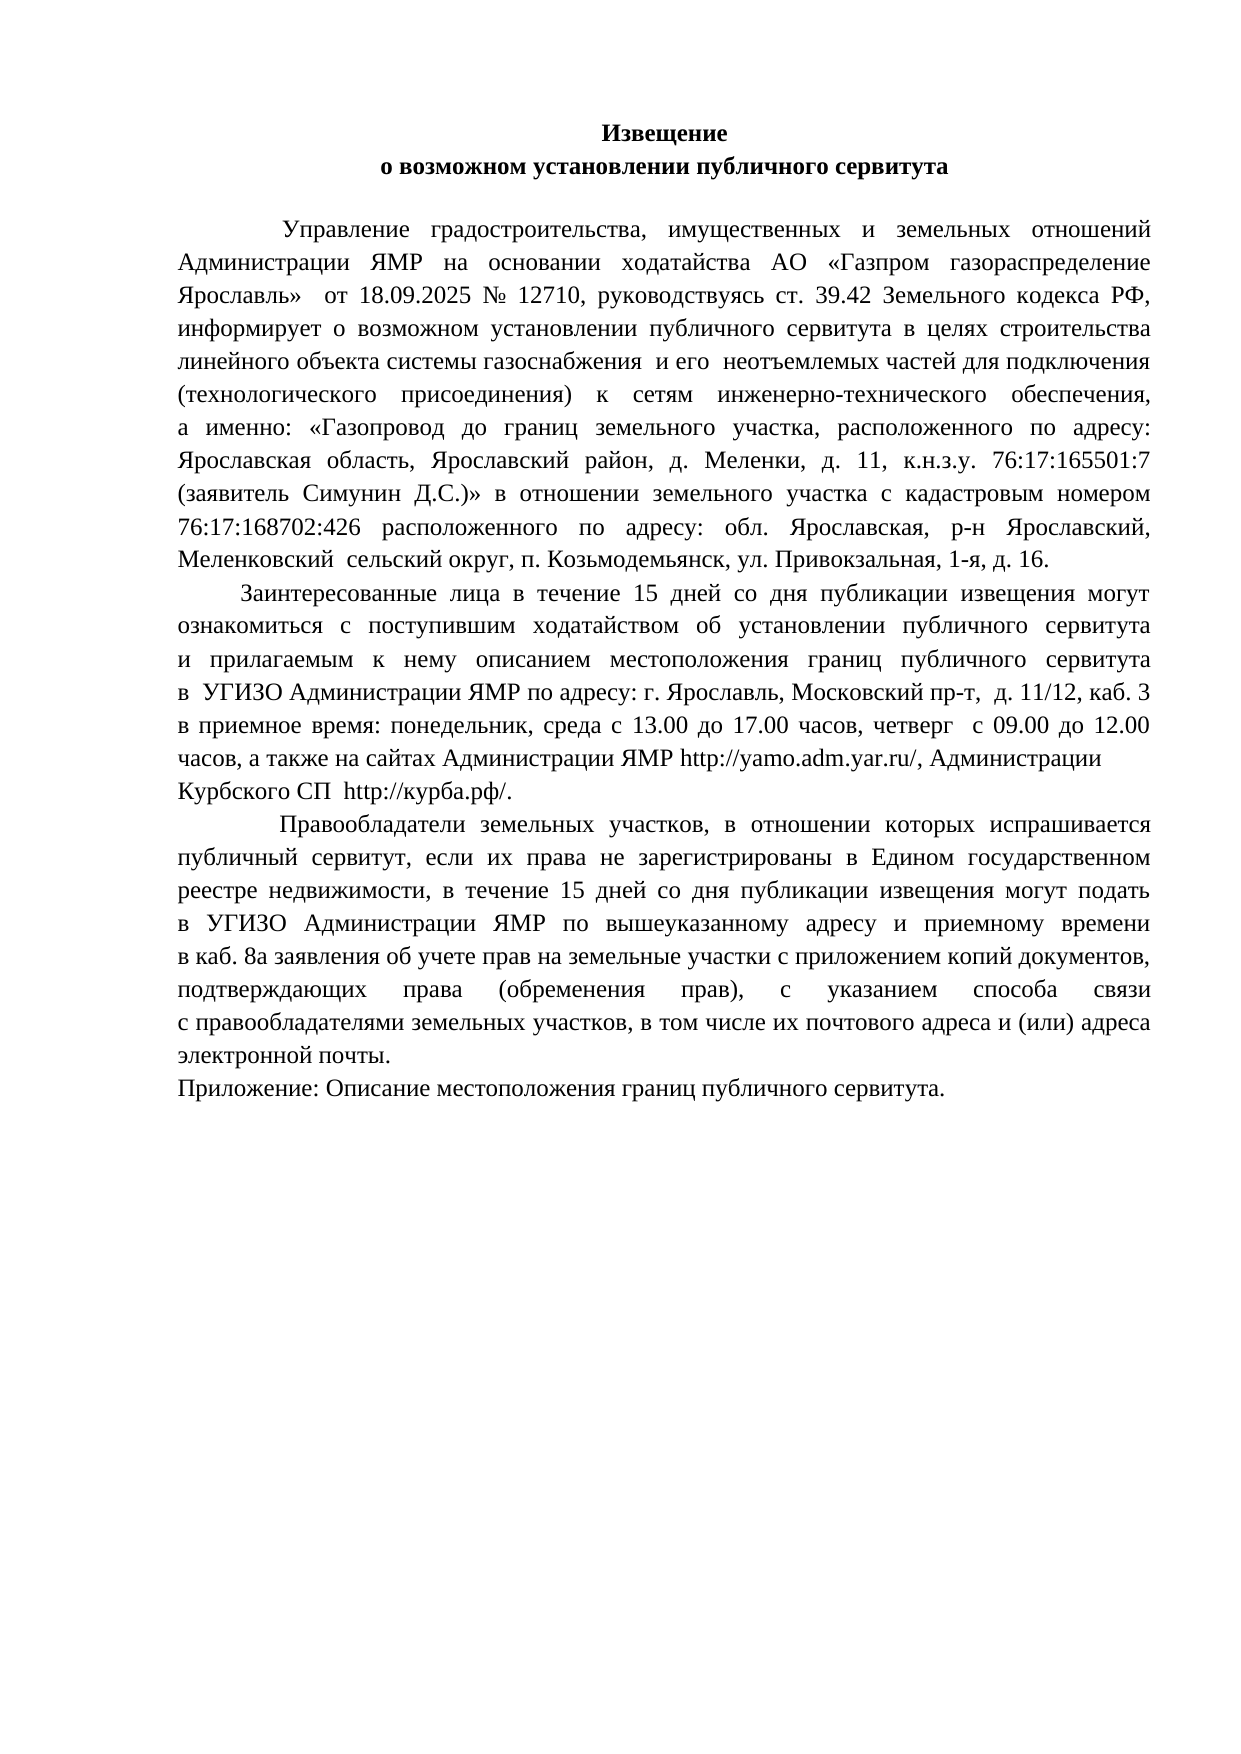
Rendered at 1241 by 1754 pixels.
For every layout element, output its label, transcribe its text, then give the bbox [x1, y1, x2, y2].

text Извещение [177, 118, 1152, 147]
text Заинтересованные лица в течение 15 дней со дня публикации извещения могут ознакомиться с поступившим ходатайством об установлении публичного сервитута и прилагаемым к нему описанием местоположения границ публичного сервитута в УГИЗО Администрации ЯМР по адресу: г. Ярославль, Московский пр-т, д. 11/12, каб. 3 в приемное время: понедельник, среда с 13.00 до 17.00 часов, четверг с 09.00 до 12.00 часов, а также на сайтах Администрации ЯМР http://yamo.adm.yar.ru/, Администрации [177, 578, 1152, 771]
text Управление градостроительства, имущественных и земельных отношений Администрации ЯМР на основании ходатайства АО «Газпром газораспределение Ярославль» от 18.09.2025 № 12710, руководствуясь ст. 39.42 Земельного кодекса РФ, информирует о возможном установлении публичного сервитута в целях строительства линейного объекта системы газоснабжения и его неотъемлемых частей для подключения (технологического присоединения) к сетям инженерно-технического обеспечения, а именно: «Газопровод до границ земельного участка, расположенного по адресу: Ярославская область, Ярославский район, д. Меленки, д. 11, к.н.з.у. 76:17:165501:7 (заявитель Симунин Д.С.)» в отношении земельного участка с кадастровым номером 76:17:168702:426 расположенного по адресу: обл. Ярославская, р-н Ярославский, Меленковский сельский округ, п. Козьмодемьянск, ул. Привокзальная, 1-я, д. 16. [177, 214, 1152, 573]
text Курбского СП http://курба.рф/. [177, 776, 1152, 804]
text Приложение: Описание местоположения границ публичного сервитута. [177, 1073, 1152, 1102]
text Правообладатели земельных участков, в отношении которых испрашивается публичный сервитут, если их права не зарегистрированы в Едином государственном реестре недвижимости, в течение 15 дней со дня публикации извещения могут подать в УГИЗО Администрации ЯМР по вышеуказанному адресу и приемному времени в каб. 8а заявления об учете прав на земельные участки с приложением копий документов, подтверждающих права (обременения прав), с указанием способа связи с правообладателями земельных участков, в том числе их почтового адреса и (или) адреса электронной почты. [177, 809, 1152, 1069]
text о возможном установлении публичного сервитута [177, 151, 1152, 180]
